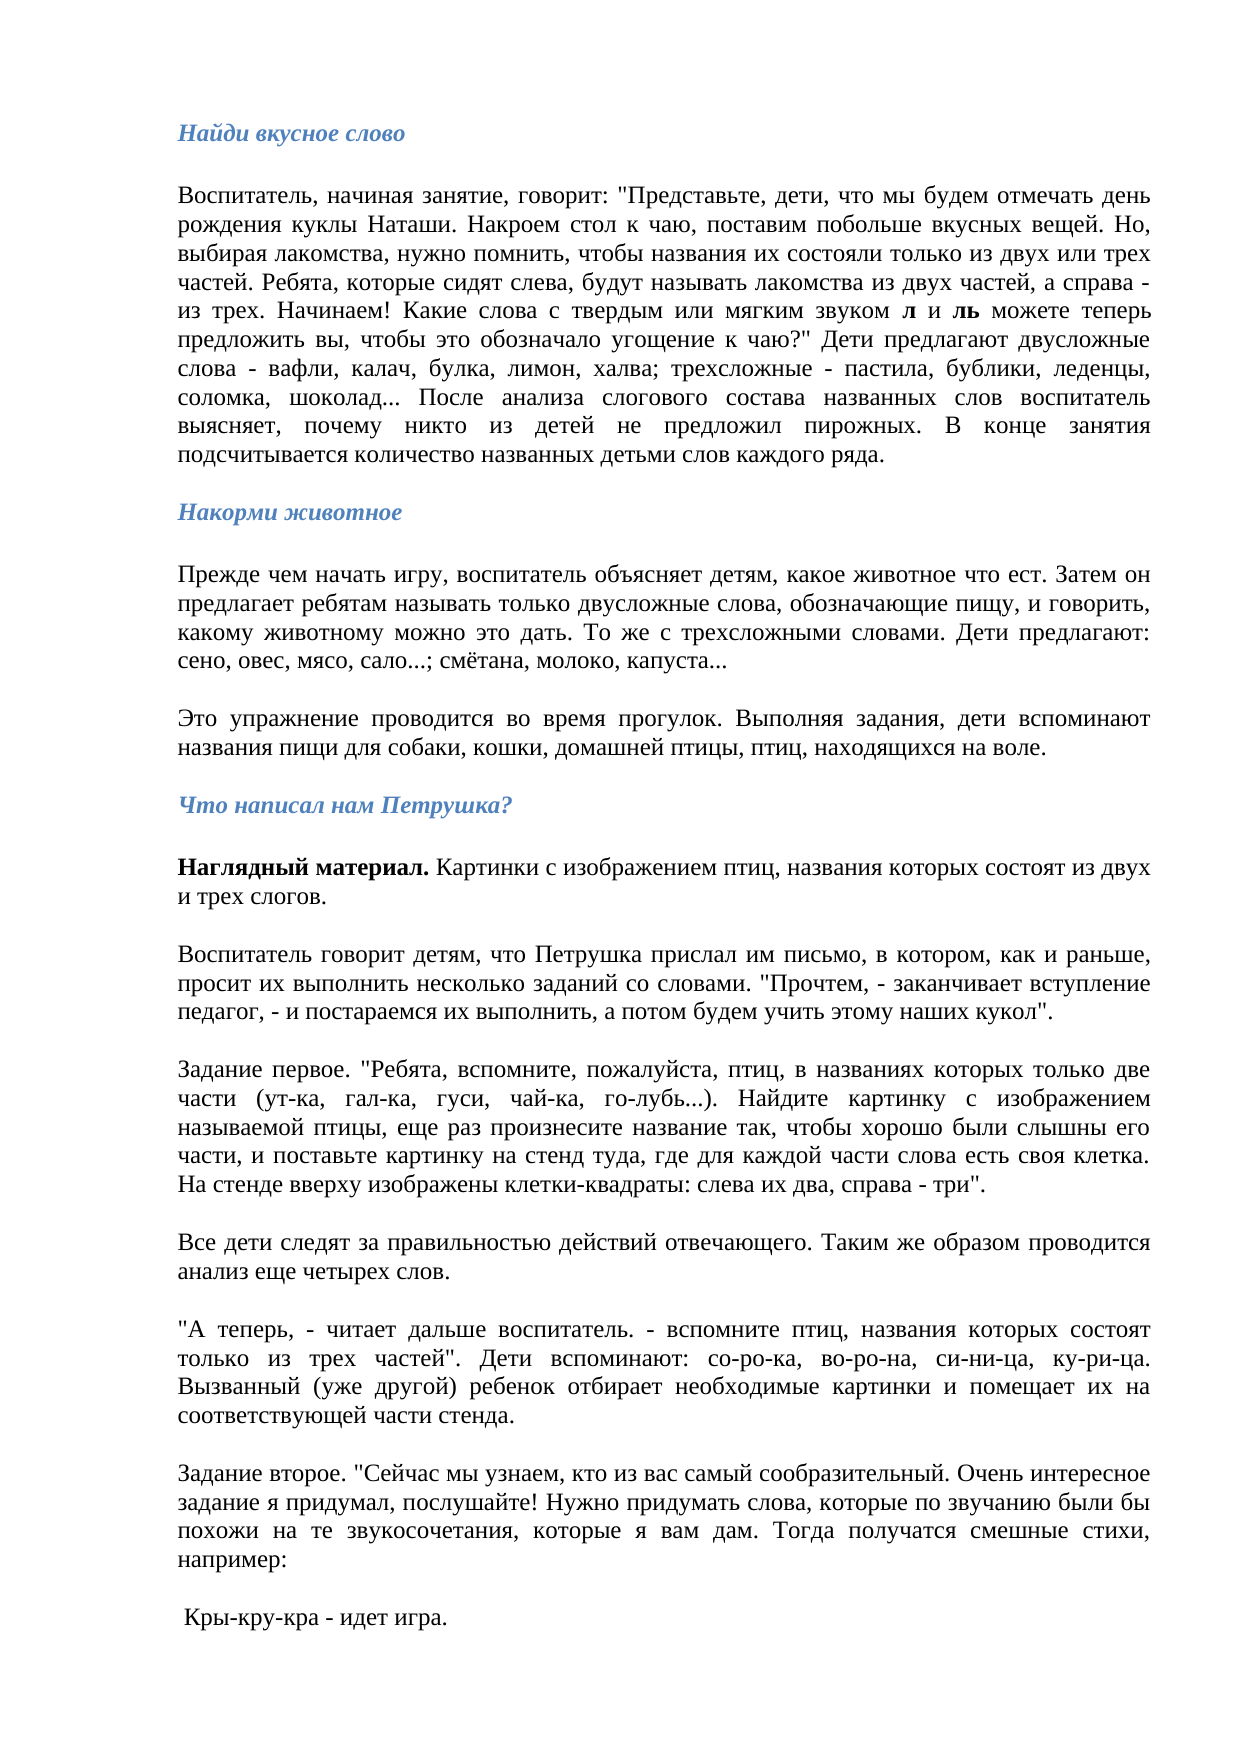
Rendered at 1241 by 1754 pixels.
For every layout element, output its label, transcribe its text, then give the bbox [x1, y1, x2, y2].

text "А теперь, - читает дальше воспитатель. - вспомните птиц, названия которых состоят только из трех частей". Дети вспоминают: со-ро-ка, во-ро-на, си-ни-ца, ку-ри-ца. Вызванный (уже другой) ребенок отбирает необходимые картинки и помещает их на соответствующей части стенда. [177, 1314, 1152, 1429]
text Задание первое. "Ребята, вспомните, пожалуйста, птиц, в названиях которых только две части (ут-ка, гал-ка, гуси, чай-ка, го-лубь...). Найдите картинку с изображением называемой птицы, еще раз произнесите название так, чтобы хорошо были слышны его части, и поставьте картинку на стенд туда, где для каждой части слова есть своя клетка. На стенде вверху изображены клетки-квадраты: слева их два, справа - три". [177, 1054, 1152, 1198]
subtitle Найди вкусное слово [177, 118, 1152, 147]
text Задание второе. "Сейчас мы узнаем, кто из вас самый сообразительный. Очень интересное задание я придумал, послушайте! Нужно придумать слова, которые по звучанию были бы похожи на те звукосочетания, которые я вам дам. Тогда получатся смешные стихи, например: [177, 1458, 1152, 1573]
text Воспитатель, начиная занятие, говорит: "Представьте, дети, что мы будем отмечать день рождения куклы Наташи. Накроем стол к чаю, поставим побольше вкусных вещей. Но, выбирая лакомства, нужно помнить, чтобы названия их состояли только из двух или трех частей. Ребята, которые сидят слева, будут называть лакомства из двух частей, а справа - из трех. Начинаем! Какие слова с твердым или мягким звуком л и ль можете теперь предложить вы, чтобы это обозначало угощение к чаю?" Дети предлагают двусложные слова - вафли, калач, булка, лимон, халва; трехсложные - пастила, бублики, леденцы, соломка, шоколад... После анализа слогового состава названных слов воспитатель выясняет, почему никто из детей не предложил пирожных. В конце занятия подсчитывается количество названных детьми слов каждого ряда. [177, 180, 1152, 468]
text Все дети следят за правильностью действий отвечающего. Таким же образом проводится анализ еще четырех слов. [177, 1227, 1152, 1285]
text Кры-кру-кра - идет игра. [177, 1602, 1152, 1631]
text Это упражнение проводится во время прогулок. Выполняя задания, дети вспоминают названия пищи для собаки, кошки, домашней птицы, птиц, находящихся на воле. [177, 703, 1152, 761]
text Наглядный материал. Картинки с изображением птиц, названия которых состоят из двух и трех слогов. [177, 852, 1152, 910]
text Прежде чем начать игру, воспитатель объясняет детям, какое животное что ест. Затем он предлагает ребятам называть только двусложные слова, обозначающие пищу, и говорить, какому животному можно это дать. То же с трехсложными словами. Дети предлагают: сено, овес, мясо, сало...; смётана, молоко, капуста... [177, 559, 1152, 674]
text Воспитатель говорит детям, что Петрушка прислал им письмо, в котором, как и раньше, просит их выполнить несколько заданий со словами. "Прочтем, - заканчивает вступление педагог, - и постараемся их выполнить, а потом будем учить этому наших кукол". [177, 939, 1152, 1025]
subtitle Что написал нам Петрушка? [177, 790, 1152, 819]
subtitle Накорми животное [177, 497, 1152, 526]
